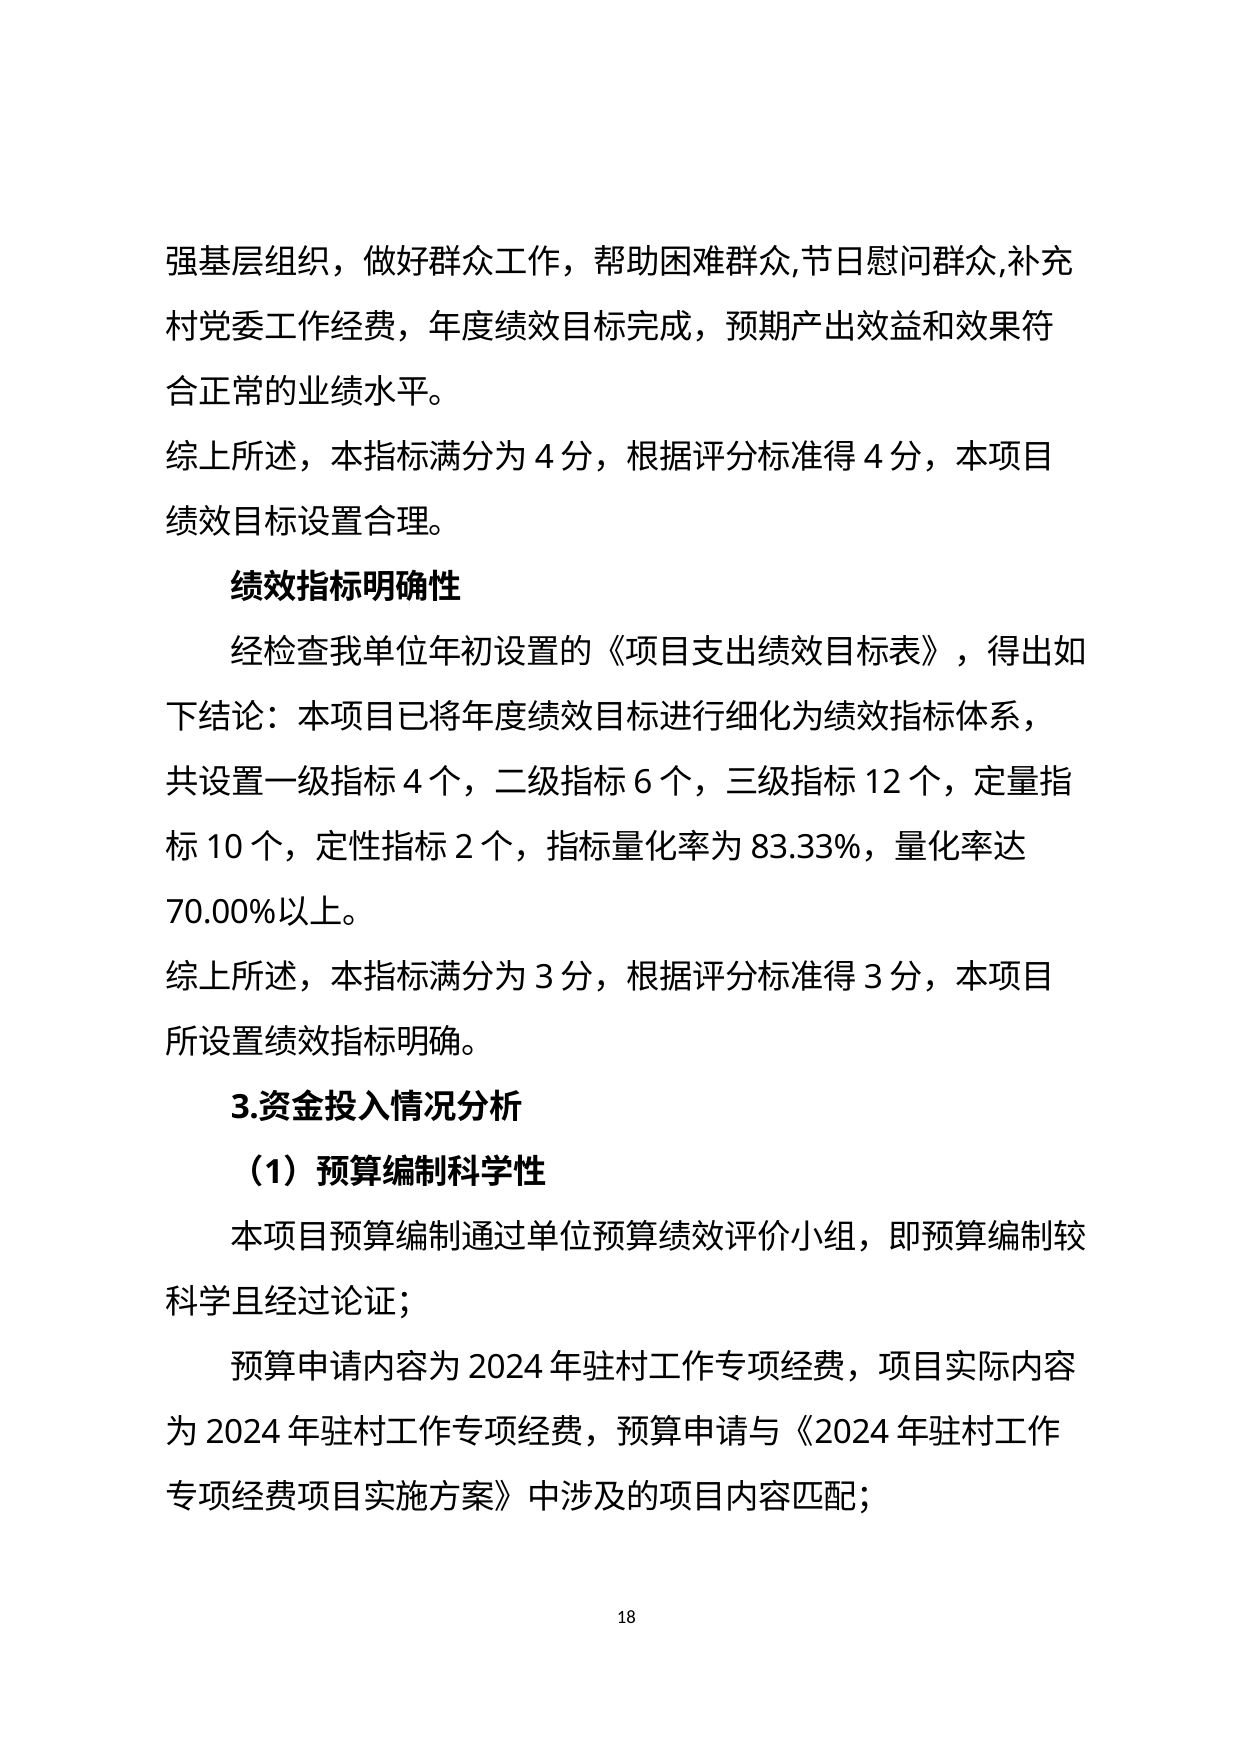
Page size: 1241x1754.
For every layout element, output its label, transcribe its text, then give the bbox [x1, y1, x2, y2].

text 本项目预算编制通过单位预算绩效评价小组，即预算编制较科学且经过论证； [165, 1202, 1087, 1332]
text 绩效指标明确性 [165, 552, 1087, 617]
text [165, 227, 1087, 552]
text 预算申请内容为2024年驻村工作专项经费，项目实际内容为2024年驻村工作专项经费，预算申请与《2024年驻村工作专项经费项目实施方案》中涉及的项目内容匹配； [165, 1332, 1087, 1527]
text （1）预算编制科学性 [165, 1137, 1087, 1202]
text 经检查我单位年初设置的《项目支出绩效目标表》，得出如下结论：本项目已将年度绩效目标进行细化为绩效指标体系，共设置一级指标4个，二级指标6个，三级指标12个，定量指标10个，定性指标2个，指标量化率为83.33%，量化率达70.00%以上。 综上所述，本指标满分为3分，根据评分标准得3分，本项目所设置绩效指标明确。 [165, 617, 1087, 1072]
text 3.资金投入情况分析 [165, 1072, 1087, 1137]
